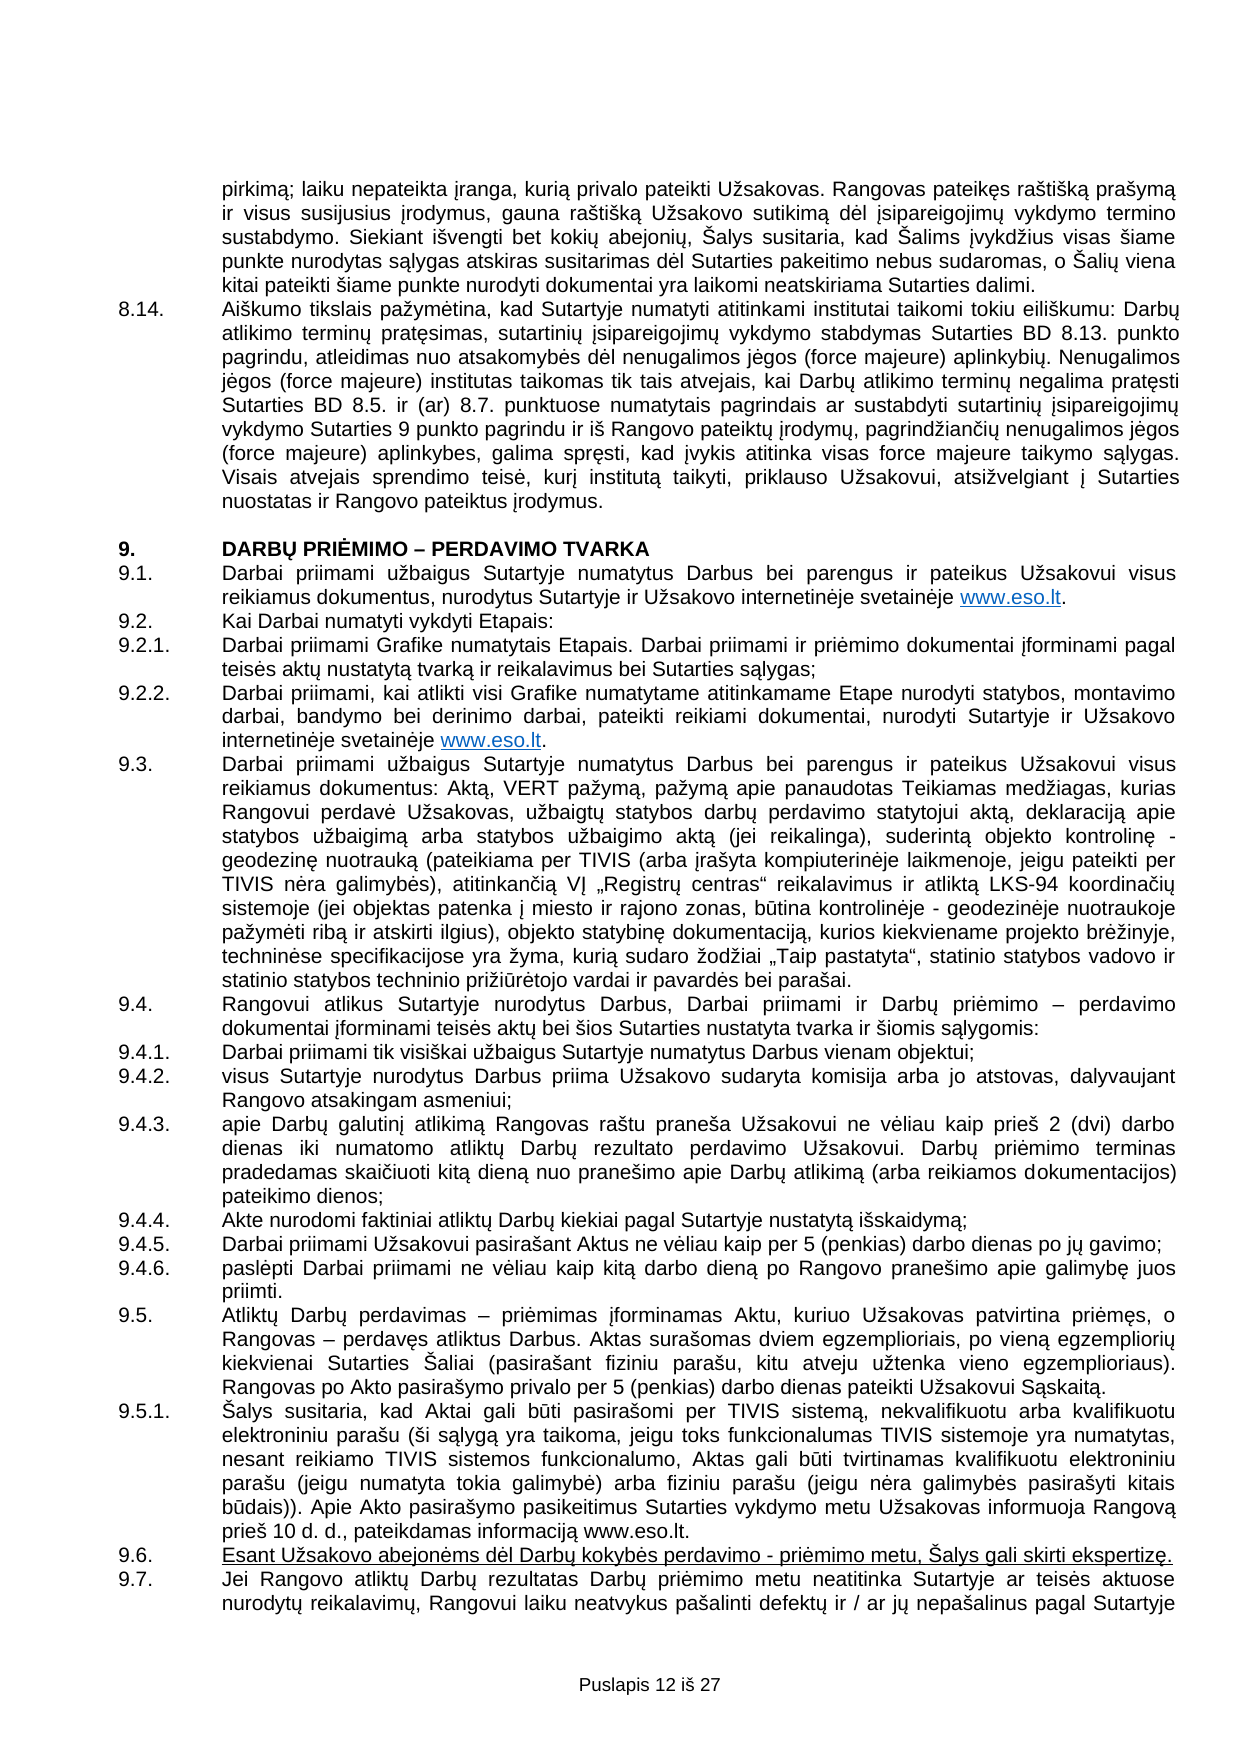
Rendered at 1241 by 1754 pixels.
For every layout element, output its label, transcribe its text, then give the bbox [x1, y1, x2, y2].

list Darbai priimami tik visiškai užbaigus Sutartyje numatytus Darbus vienam objektui; [118, 1040, 1177, 1064]
list apie Darbų galutinį atlikimą Rangovas raštu praneša Užsakovui ne vėliau kaip prieš 2 (dvi) darbo dienas iki numatomo atliktų Darbų rezultato perdavimo Užsakovui. Darbų priėmimo terminas pradedamas skaičiuoti kitą dieną nuo pranešimo apie Darbų atlikimą (arba reikiamos dokumentacijos) pateikimo dienos; [118, 1112, 1177, 1207]
list Kai Darbai numatyti vykdyti Etapais: [118, 608, 1177, 632]
list DARBŲ PRIĖMIMO – PERDAVIMO TVARKA [118, 537, 1177, 561]
list Aiškumo tikslais pažymėtina, kad Sutartyje numatyti atitinkami institutai taikomi tokiu eiliškumu: Darbų atlikimo terminų pratęsimas, sutartinių įsipareigojimų vykdymo stabdymas Sutarties BD 8.13. punkto pagrindu, atleidimas nuo atsakomybės dėl nenugalimos jėgos (force majeure) aplinkybių. Nenugalimos jėgos (force majeure) institutas taikomas tik tais atvejais, kai Darbų atlikimo terminų negalima pratęsti Sutarties BD 8.5. ir (ar) 8.7. punktuose numatytais pagrindais ar sustabdyti sutartinių įsipareigojimų vykdymo Sutarties 9 punkto pagrindu ir iš Rangovo pateiktų įrodymų, pagrindžiančių nenugalimos jėgos (force majeure) aplinkybes, galima spręsti, kad įvykis atitinka visas force majeure taikymo sąlygas. Visais atvejais sprendimo teisė, kurį institutą taikyti, priklauso Užsakovui, atsižvelgiant į Sutarties nuostatas ir Rangovo pateiktus įrodymus. [118, 297, 1181, 513]
list Atliktų Darbų perdavimas – priėmimas įforminamas Aktu, kuriuo Užsakovas patvirtina priėmęs, o Rangovas – perdavęs atliktus Darbus. Aktas surašomas dviem egzemplioriais, po vieną egzempliorių kiekvienai Sutarties Šaliai (pasirašant fiziniu parašu, kitu atveju užtenka vieno egzemplioriaus). Rangovas po Akto pasirašymo privalo per 5 (penkias) darbo dienas pateikti Užsakovui Sąskaitą. [118, 1303, 1177, 1399]
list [118, 1567, 1177, 1615]
list Darbai priimami užbaigus Sutartyje numatytus Darbus bei parengus ir pateikus Užsakovui visus reikiamus dokumentus: Aktą, VERT pažymą, pažymą apie panaudotas Teikiamas medžiagas, kurias Rangovui perdavė Užsakovas, užbaigtų statybos darbų perdavimo statytojui aktą, deklaraciją apie statybos užbaigimą arba statybos užbaigimo aktą (jei reikalinga), suderintą objekto kontrolinę - geodezinę nuotrauką (pateikiama per TIVIS (arba įrašyta kompiuterinėje laikmenoje, jeigu pateikti per TIVIS nėra galimybės), atitinkančią VĮ „Registrų centras“ reikalavimus ir atliktą LKS-94 koordinačių sistemoje (jei objektas patenka į miesto ir rajono zonas, būtina kontrolinėje - geodezinėje nuotraukoje pažymėti ribą ir atskirti ilgius), objekto statybinę dokumentaciją, kurios kiekviename projekto brėžinyje, techninėse specifikacijose yra žyma, kurią sudaro žodžiai „Taip pastatyta“, statinio statybos vadovo ir statinio statybos techninio prižiūrėtojo vardai ir pavardės bei parašai. [118, 752, 1177, 992]
list Akte nurodomi faktiniai atliktų Darbų kiekiai pagal Sutartyje nustatytą išskaidymą; [118, 1207, 1177, 1231]
list Rangovui atlikus Sutartyje nurodytus Darbus, Darbai priimami ir Darbų priėmimo – perdavimo dokumentai įforminami teisės aktų bei šios Sutarties nustatyta tvarka ir šiomis sąlygomis: [118, 992, 1177, 1040]
list Darbai priimami, kai atlikti visi Grafike numatytame atitinkamame Etape nurodyti statybos, montavimo darbai, bandymo bei derinimo darbai, pateikti reikiami dokumentai, nurodyti Sutartyje ir Užsakovo internetinėje svetainėje www.eso.lt. [118, 680, 1177, 752]
list visus Sutartyje nurodytus Darbus priima Užsakovo sudaryta komisija arba jo atstovas, dalyvaujant Rangovo atsakingam asmeniui; [118, 1064, 1177, 1112]
list Esant Užsakovo abejonėms dėl Darbų kokybės perdavimo - priėmimo metu, Šalys gali skirti ekspertizę. [118, 1543, 1177, 1567]
list paslėpti Darbai priimami ne vėliau kaip kitą darbo dieną po Rangovo pranešimo apie galimybę juos priimti. [118, 1255, 1177, 1303]
list Darbai priimami užbaigus Sutartyje numatytus Darbus bei parengus ir pateikus Užsakovui visus reikiamus dokumentus, nurodytus Sutartyje ir Užsakovo internetinėje svetainėje www.eso.lt. [118, 561, 1177, 608]
list Darbai priimami Užsakovui pasirašant Aktus ne vėliau kaip per 5 (penkias) darbo dienas po jų gavimo; [118, 1231, 1177, 1255]
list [118, 177, 1177, 297]
list Šalys susitaria, kad Aktai gali būti pasirašomi per TIVIS sistemą, nekvalifikuotu arba kvalifikuotu elektroniniu parašu (ši sąlygą yra taikoma, jeigu toks funkcionalumas TIVIS sistemoje yra numatytas, nesant reikiamo TIVIS sistemos funkcionalumo, Aktas gali būti tvirtinamas kvalifikuotu elektroniniu parašu (jeigu numatyta tokia galimybė) arba fiziniu parašu (jeigu nėra galimybės pasirašyti kitais būdais)). Apie Akto pasirašymo pasikeitimus Sutarties vykdymo metu Užsakovas informuoja Rangovą prieš 10 d. d., pateikdamas informaciją www.eso.lt. [118, 1399, 1177, 1543]
list Darbai priimami Grafike numatytais Etapais. Darbai priimami ir priėmimo dokumentai įforminami pagal teisės aktų nustatytą tvarką ir reikalavimus bei Sutarties sąlygas; [118, 632, 1177, 680]
